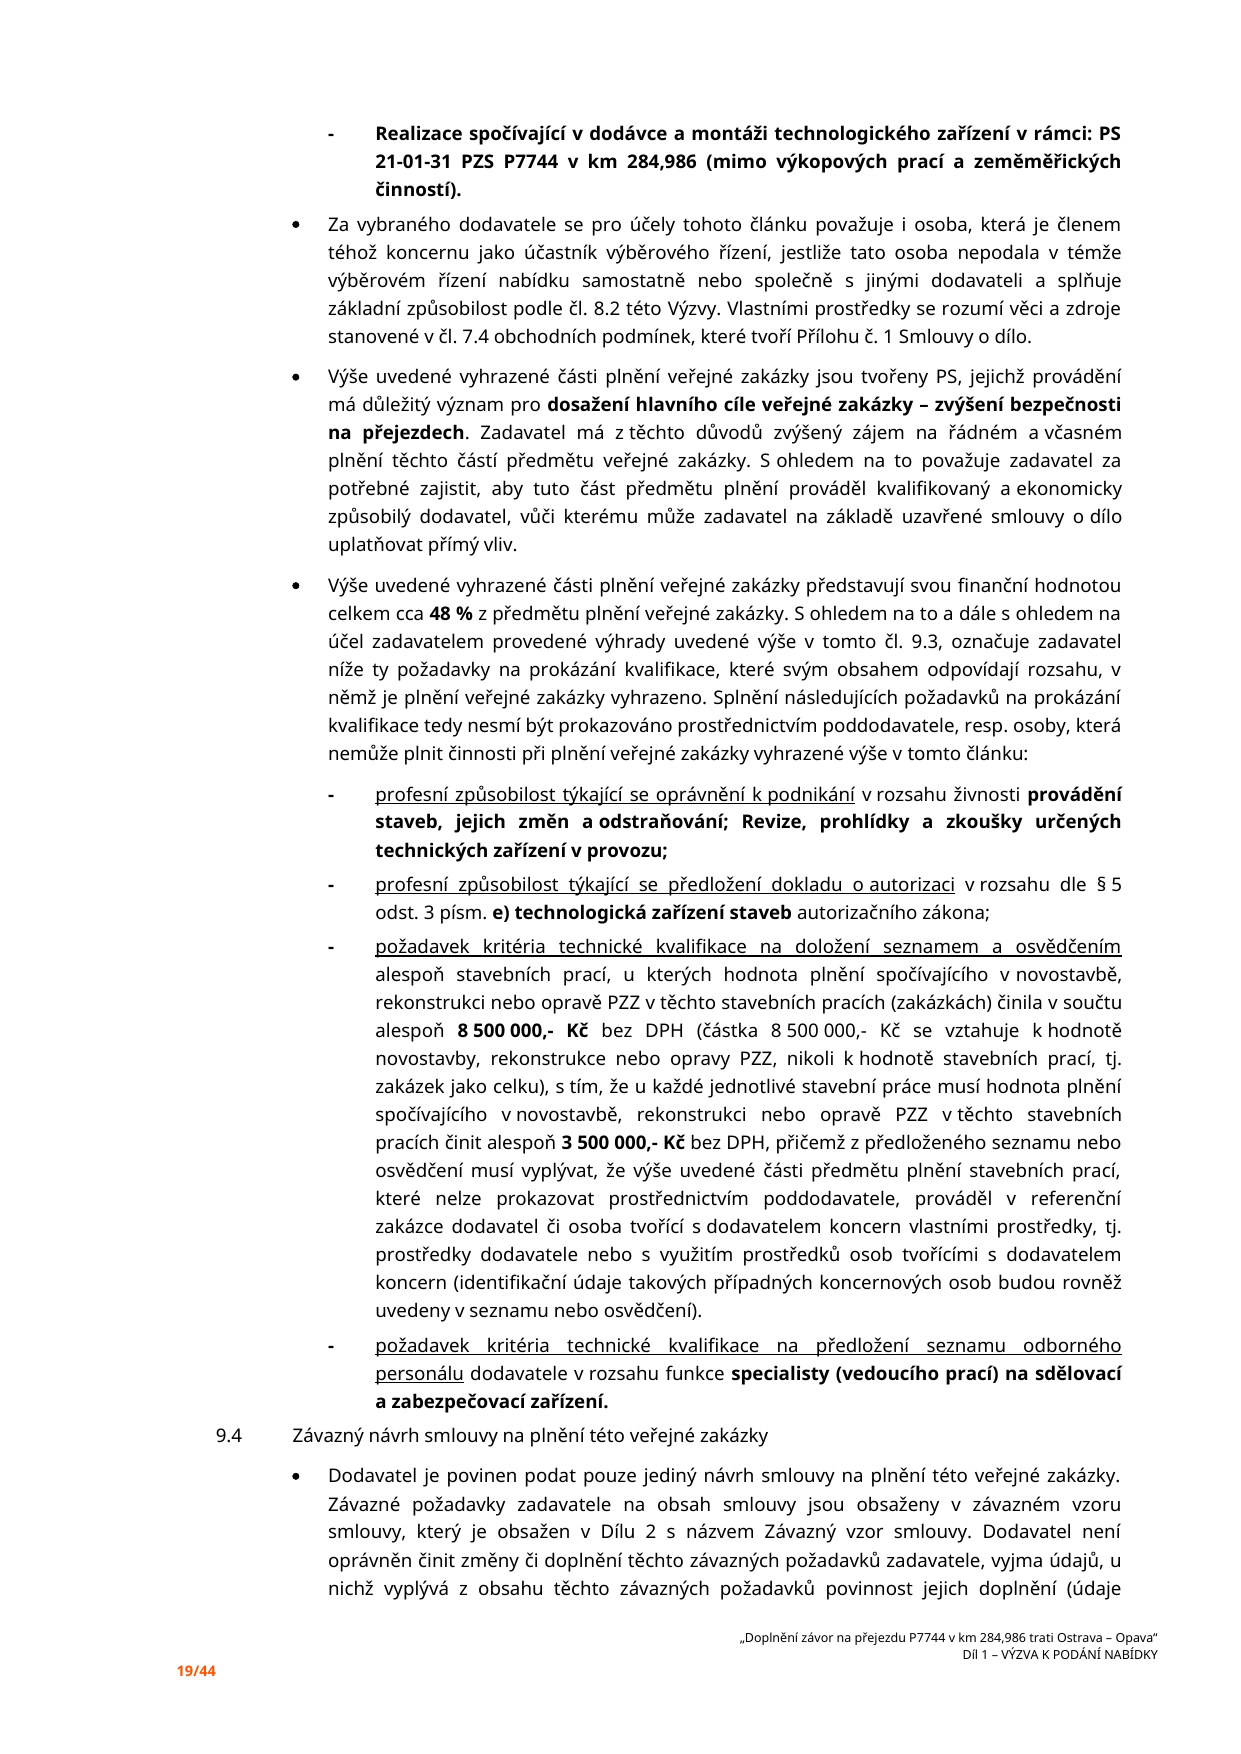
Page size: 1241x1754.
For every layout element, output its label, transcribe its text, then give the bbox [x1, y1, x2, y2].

text Výše uvedené vyhrazené části plnění veřejné zakázky jsou tvořeny PS, jejichž provádění má důležitý význam pro dosažení hlavního cíle veřejné zakázky – zvýšení bezpečnosti na přejezdech. Zadavatel má z těchto důvodů zvýšený zájem na řádném a včasném plnění těchto částí předmětu veřejné zakázky. S ohledem na to považuje zadavatel za potřebné zajistit, aby tuto část předmětu plnění prováděl kvalifikovaný a ekonomicky způsobilý dodavatel, vůči kterému může zadavatel na základě uzavřené smlouvy o dílo uplatňovat přímý vliv. [292, 363, 1122, 557]
text profesní způsobilost týkající se předložení dokladu o autorizaci v rozsahu dle § 5 odst. 3 písm. e) technologická zařízení staveb autorizačního zákona; [328, 871, 1122, 925]
text Závazný návrh smlouvy na plnění této veřejné zakázky [216, 1422, 1122, 1448]
text požadavek kritéria technické kvalifikace na předložení seznamu odborného personálu dodavatele v rozsahu funkce specialisty (vedoucího prací) na sdělovací a zabezpečovací zařízení. [328, 1332, 1122, 1413]
text Realizace spočívající v dodávce a montáži technologického zařízení v rámci: PS 21-01-31 PZS P7744 v km 284,986 (mimo výkopových prací a zeměměřických činností). [328, 121, 1122, 202]
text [292, 1463, 1122, 1600]
text Výše uvedené vyhrazené části plnění veřejné zakázky představují svou finanční hodnotou celkem cca 48 % z předmětu plnění veřejné zakázky. S ohledem na to a dále s ohledem na účel zadavatelem provedené výhrady uvedené výše v tomto čl. 9.3, označuje zadavatel níže ty požadavky na prokázání kvalifikace, které svým obsahem odpovídají rozsahu, v němž je plnění veřejné zakázky vyhrazeno. Splnění následujících požadavků na prokázání kvalifikace tedy nesmí být prokazováno prostřednictvím poddodavatele, resp. osoby, která nemůže plnit činnosti při plnění veřejné zakázky vyhrazené výše v tomto článku: [292, 572, 1122, 766]
text požadavek kritéria technické kvalifikace na doložení seznamem a osvědčením alespoň stavebních prací, u kterých hodnota plnění spočívajícího v novostavbě, rekonstrukci nebo opravě PZZ v těchto stavebních pracích (zakázkách) činila v součtu alespoň 8 500 000,- Kč bez DPH (částka 8 500 000,- Kč se vztahuje k hodnotě novostavby, rekonstrukce nebo opravy PZZ, nikoli k hodnotě stavebních prací, tj. zakázek jako celku), s tím, že u každé jednotlivé stavební práce musí hodnota plnění spočívajícího v novostavbě, rekonstrukci nebo opravě PZZ v těchto stavebních pracích činit alespoň 3 500 000,- Kč bez DPH, přičemž z předloženého seznamu nebo osvědčení musí vyplývat, že výše uvedené části předmětu plnění stavebních prací, které nelze prokazovat prostřednictvím poddodavatele, prováděl v referenční zakázce dodavatel či osoba tvořící s dodavatelem koncern vlastními prostředky, tj. prostředky dodavatele nebo s využitím prostředků osob tvořícími s dodavatelem koncern (identifikační údaje takových případných koncernových osob budou rovněž uvedeny v seznamu nebo osvědčení). [328, 933, 1122, 1323]
text Za vybraného dodavatele se pro účely tohoto článku považuje i osoba, která je členem téhož koncernu jako účastník výběrového řízení, jestliže tato osoba nepodala v témže výběrovém řízení nabídku samostatně nebo společně s jinými dodavateli a splňuje základní způsobilost podle čl. 8.2 této Výzvy. Vlastními prostředky se rozumí věci a zdroje stanovené v čl. 7.4 obchodních podmínek, které tvoří Přílohu č. 1 Smlouvy o dílo. [292, 211, 1122, 348]
text profesní způsobilost týkající se oprávnění k podnikání v rozsahu živnosti provádění staveb, jejich změn a odstraňování; Revize, prohlídky a zkoušky určených technických zařízení v provozu; [328, 781, 1122, 862]
